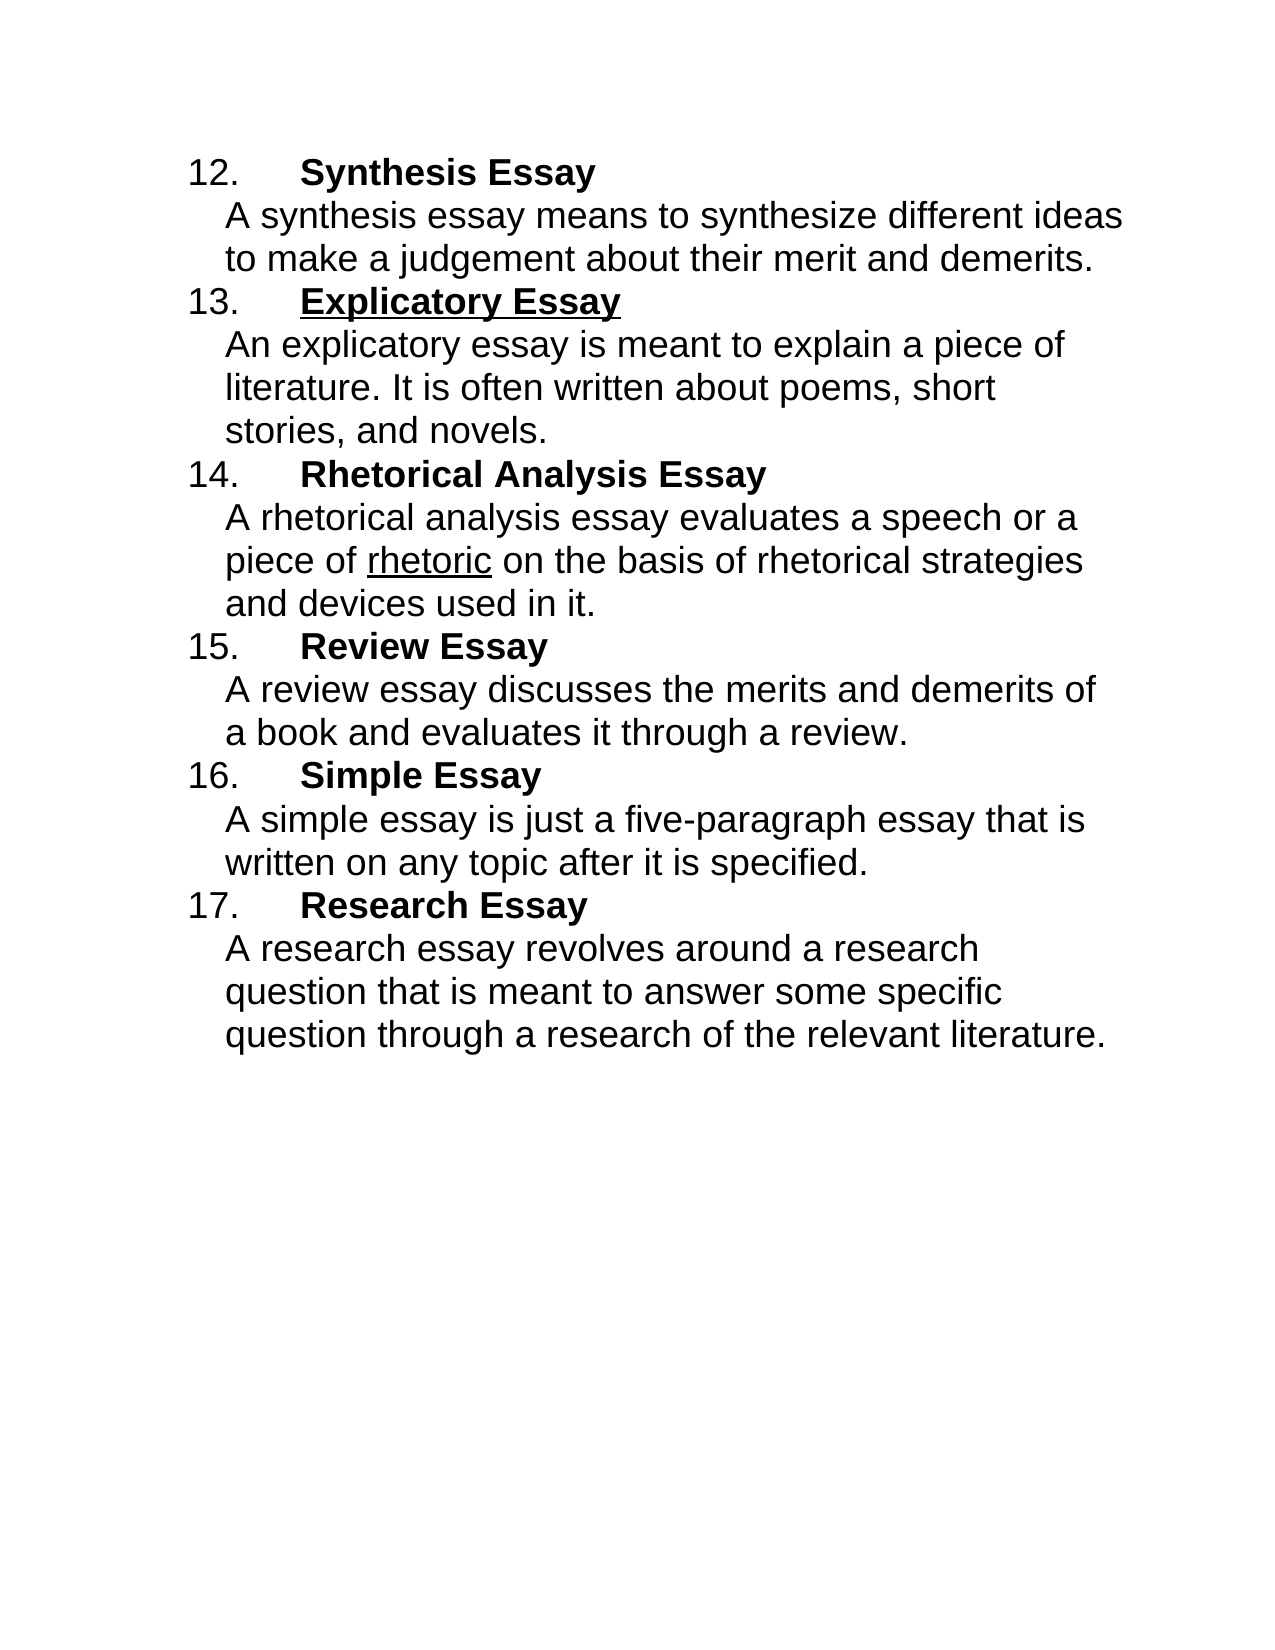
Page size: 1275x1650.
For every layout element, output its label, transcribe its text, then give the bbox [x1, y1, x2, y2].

list Simple Essay A simple essay is just a five-paragraph essay that is written on any topic after it is specified. [187, 754, 1125, 883]
list Explicatory Essay An explicatory essay is meant to explain a piece of literature. It is often written about poems, short stories, and novels. [187, 279, 1125, 452]
list Review Essay A review essay discusses the merits and demerits of a book and evaluates it through a review. [187, 624, 1125, 754]
list Research Essay A research essay revolves around a research question that is meant to answer some specific question through a research of the relevant literature. [187, 883, 1125, 1056]
list Rhetorical Analysis Essay A rhetorical analysis essay evaluates a speech or a piece of rhetoric on the basis of rhetorical strategies and devices used in it. [187, 452, 1125, 624]
list Synthesis Essay A synthesis essay means to synthesize different ideas to make a judgement about their merit and demerits. [187, 150, 1125, 279]
